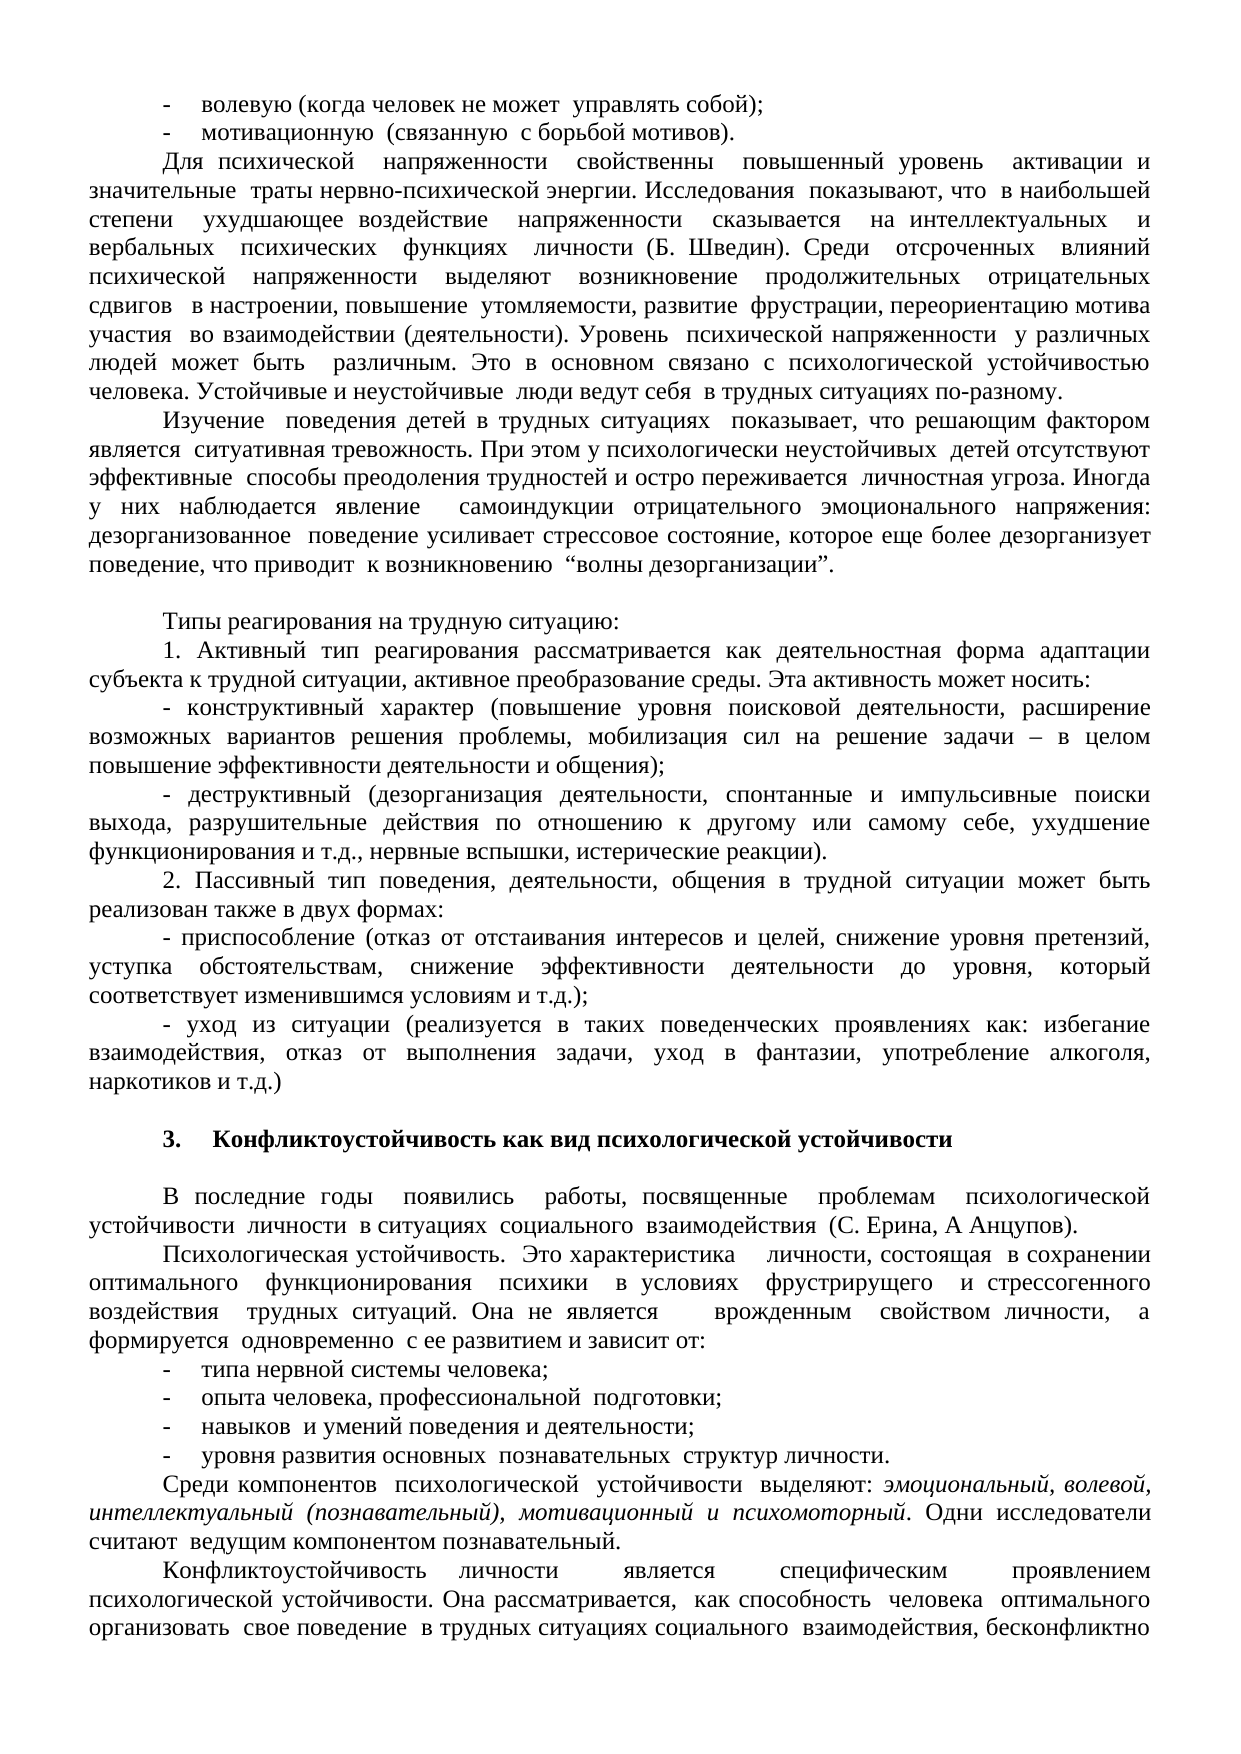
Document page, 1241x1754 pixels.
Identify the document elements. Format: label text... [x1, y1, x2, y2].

text Типы реагирования на трудную ситуацию: [89, 606, 1152, 635]
text В последние годы появились работы, посвященные проблемам психологической устойчивости личности в ситуациях социального взаимодействия (С. Ерина, А Анцупов). [89, 1181, 1152, 1239]
text 3. Конфликтоустойчивость как вид психологической устойчивости [89, 1124, 1152, 1152]
text 1. Активный тип реагирования рассматривается как деятельностная форма адаптации субъекта к трудной ситуации, активное преобразование среды. Эта активность может носить: [89, 635, 1152, 692]
text - уход из ситуации (реализуется в таких поведенческих проявлениях как: избегание взаимодействия, отказ от выполнения задачи, уход в фантазии, употребление алкоголя, наркотиков и т.д.) [89, 1009, 1152, 1095]
list уровня развития основных познавательных структур личности. [89, 1440, 1152, 1469]
text 2. Пассивный тип поведения, деятельности, общения в трудной ситуации может быть реализован также в двух формах: [89, 865, 1152, 922]
text Изучение поведения детей в трудных ситуациях показывает, что решающим фактором является ситуативная тревожность. При этом у психологически неустойчивых детей отсутствуют эффективные способы преодоления трудностей и остро переживается личностная угроза. Иногда у них наблюдается явление самоиндукции отрицательного эмоционального напряжения: дезорганизованное поведение усиливает стрессовое состояние, которое еще более дезорганизует поведение, что приводит к возникновению “волны дезорганизации”. [89, 405, 1152, 577]
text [89, 1555, 1152, 1641]
list мотивационную (связанную с борьбой мотивов). [89, 117, 1152, 146]
list типа нервной системы человека; [89, 1354, 1152, 1382]
list волевую (когда человек не может управлять собой); [89, 89, 1152, 117]
text - конструктивный характер (повышение уровня поисковой деятельности, расширение возможных вариантов решения проблемы, мобилизация сил на решение задачи – в целом повышение эффективности деятельности и общения); [89, 692, 1152, 779]
text - деструктивный (дезорганизация деятельности, спонтанные и импульсивные поиски выхода, разрушительные действия по отношению к другому или самому себе, ухудшение функционирования и т.д., нервные вспышки, истерические реакции). [89, 779, 1152, 865]
text Среди компонентов психологической устойчивости выделяют: эмоциональный, волевой, интеллектуальный (познавательный), мотивационный и психомоторный. Одни исследователи считают ведущим компонентом познавательный. [89, 1469, 1152, 1555]
text Психологическая устойчивость. Это характеристика личности, состоящая в сохранении оптимального функционирования психики в условиях фрустрирущего и стрессогенного воздействия трудных ситуаций. Она не является врожденным свойством личности, а формируется одновременно с ее развитием и зависит от: [89, 1239, 1152, 1354]
list навыков и умений поведения и деятельности; [89, 1411, 1152, 1440]
list опыта человека, профессиональной подготовки; [89, 1382, 1152, 1411]
text - приспособление (отказ от отстаивания интересов и целей, снижение уровня претензий, уступка обстоятельствам, снижение эффективности деятельности до уровня, который соответствует изменившимся условиям и т.д.); [89, 922, 1152, 1009]
text Для психической напряженности свойственны повышенный уровень активации и значительные траты нервно-психической энергии. Исследования показывают, что в наибольшей степени ухудшающее воздействие напряженности сказывается на интеллектуальных и вербальных психических функциях личности (Б. Шведин). Среди отсроченных влияний психической напряженности выделяют возникновение продолжительных отрицательных сдвигов в настроении, повышение утомляемости, развитие фрустрации, переориентацию мотива участия во взаимодействии (деятельности). Уровень психической напряженности у различных людей может быть различным. Это в основном связано с психологической устойчивостью человека. Устойчивые и неустойчивые люди ведут себя в трудных ситуациях по-разному. [89, 146, 1152, 405]
